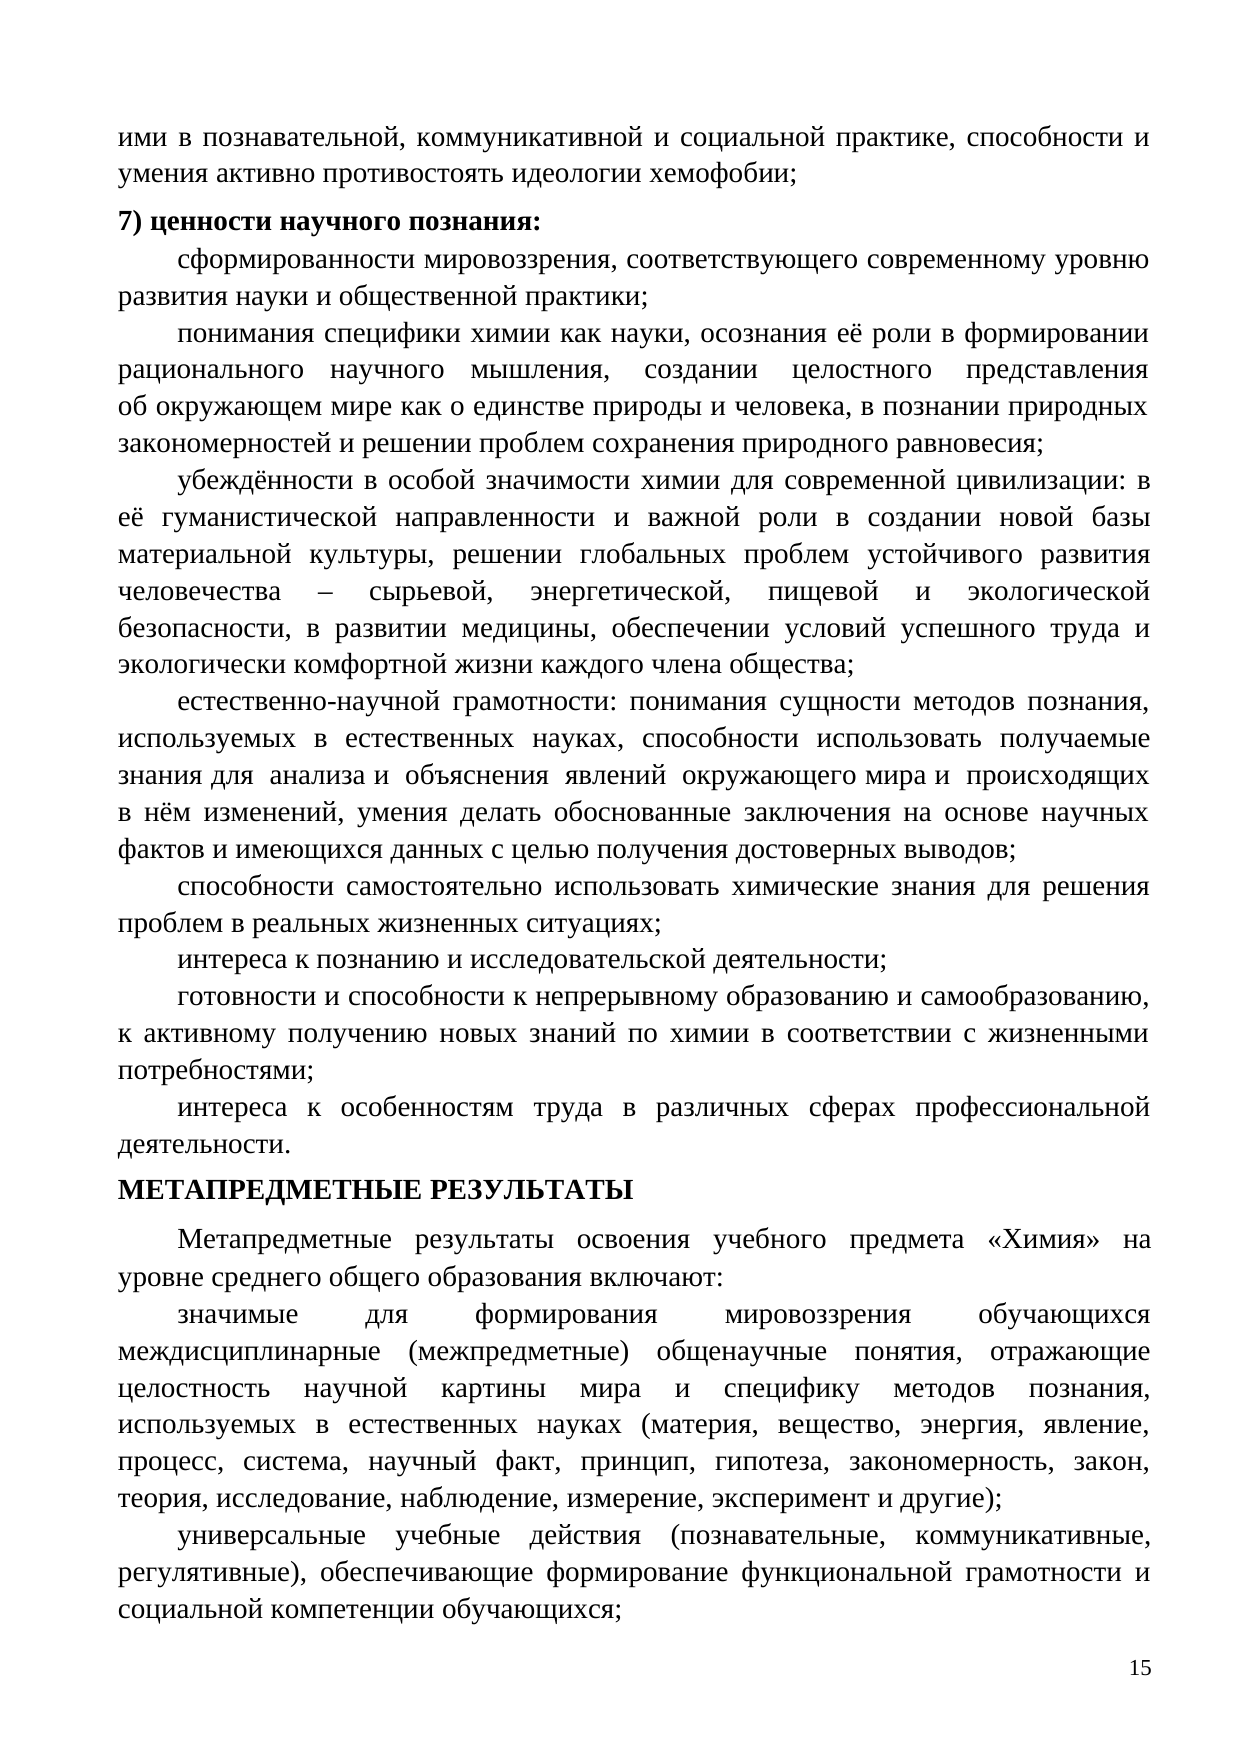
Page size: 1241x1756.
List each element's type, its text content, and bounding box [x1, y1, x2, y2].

text естественно-научной грамотности: понимания сущности методов познания, используемых в естественных науках, способности использовать получаемые знания для анализа и объяснения явлений окружающего мира и происходящих в нём изменений, умения делать обоснованные заключения на основе научных фактов и имеющихся данных с целью получения достоверных выводов; [118, 683, 1150, 864]
text способности самостоятельно использовать химические знания для решения проблем в реальных жизненных ситуациях; [118, 868, 1150, 938]
text значимые для формирования мировоззрения обучающихся междисциплинарные (межпредметные) общенаучные понятия, отражающие целостность научной картины мира и специфику методов познания, используемых в естественных науках (материя, вещество, энергия, явление, процесс, система, научный факт, принцип, гипотеза, закономерность, закон, теория, исследование, наблюдение, измерение, эксперимент и другие); [118, 1296, 1151, 1514]
subtitle ценности научного познания: [118, 203, 1163, 237]
text Метапредметные результаты освоения учебного предмета «Химия» на уровне среднего общего образования включают: [118, 1222, 1151, 1292]
text убеждённости в особой значимости химии для современной цивилизации: в её гуманистической направленности и важной роли в создании новой базы материальной культуры, решении глобальных проблем устойчивого развития человечества – сырьевой, энергетической, пищевой и экологической безопасности, в развитии медицины, обеспечении условий успешного труда и экологически комфортной жизни каждого члена общества; [118, 462, 1151, 680]
text универсальные учебные действия (познавательные, коммуникативные, регулятивные), обеспечивающие формирование функциональной грамотности и социальной компетенции обучающихся; [118, 1517, 1151, 1624]
text понимания специфики химии как науки, осознания её роли в формировании рационального научного мышления, создании целостного представления об окружающем мире как о единстве природы и человека, в познании природных закономерностей и решении проблем сохранения природного равновесия; [118, 315, 1150, 459]
text сформированности мировоззрения, соответствующего современному уровню развития науки и общественной практики; [118, 241, 1150, 311]
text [118, 119, 1151, 189]
text интереса к познанию и исследовательской деятельности; [177, 942, 1163, 975]
text готовности и способности к непрерывному образованию и самообразованию, к активному получению новых знаний по химии в соответствии с жизненными потребностями; [118, 978, 1150, 1086]
subtitle МЕТАПРЕДМЕТНЫЕ РЕЗУЛЬТАТЫ [118, 1172, 1163, 1206]
text интереса к особенностям труда в различных сферах профессиональной деятельности. [118, 1089, 1150, 1159]
